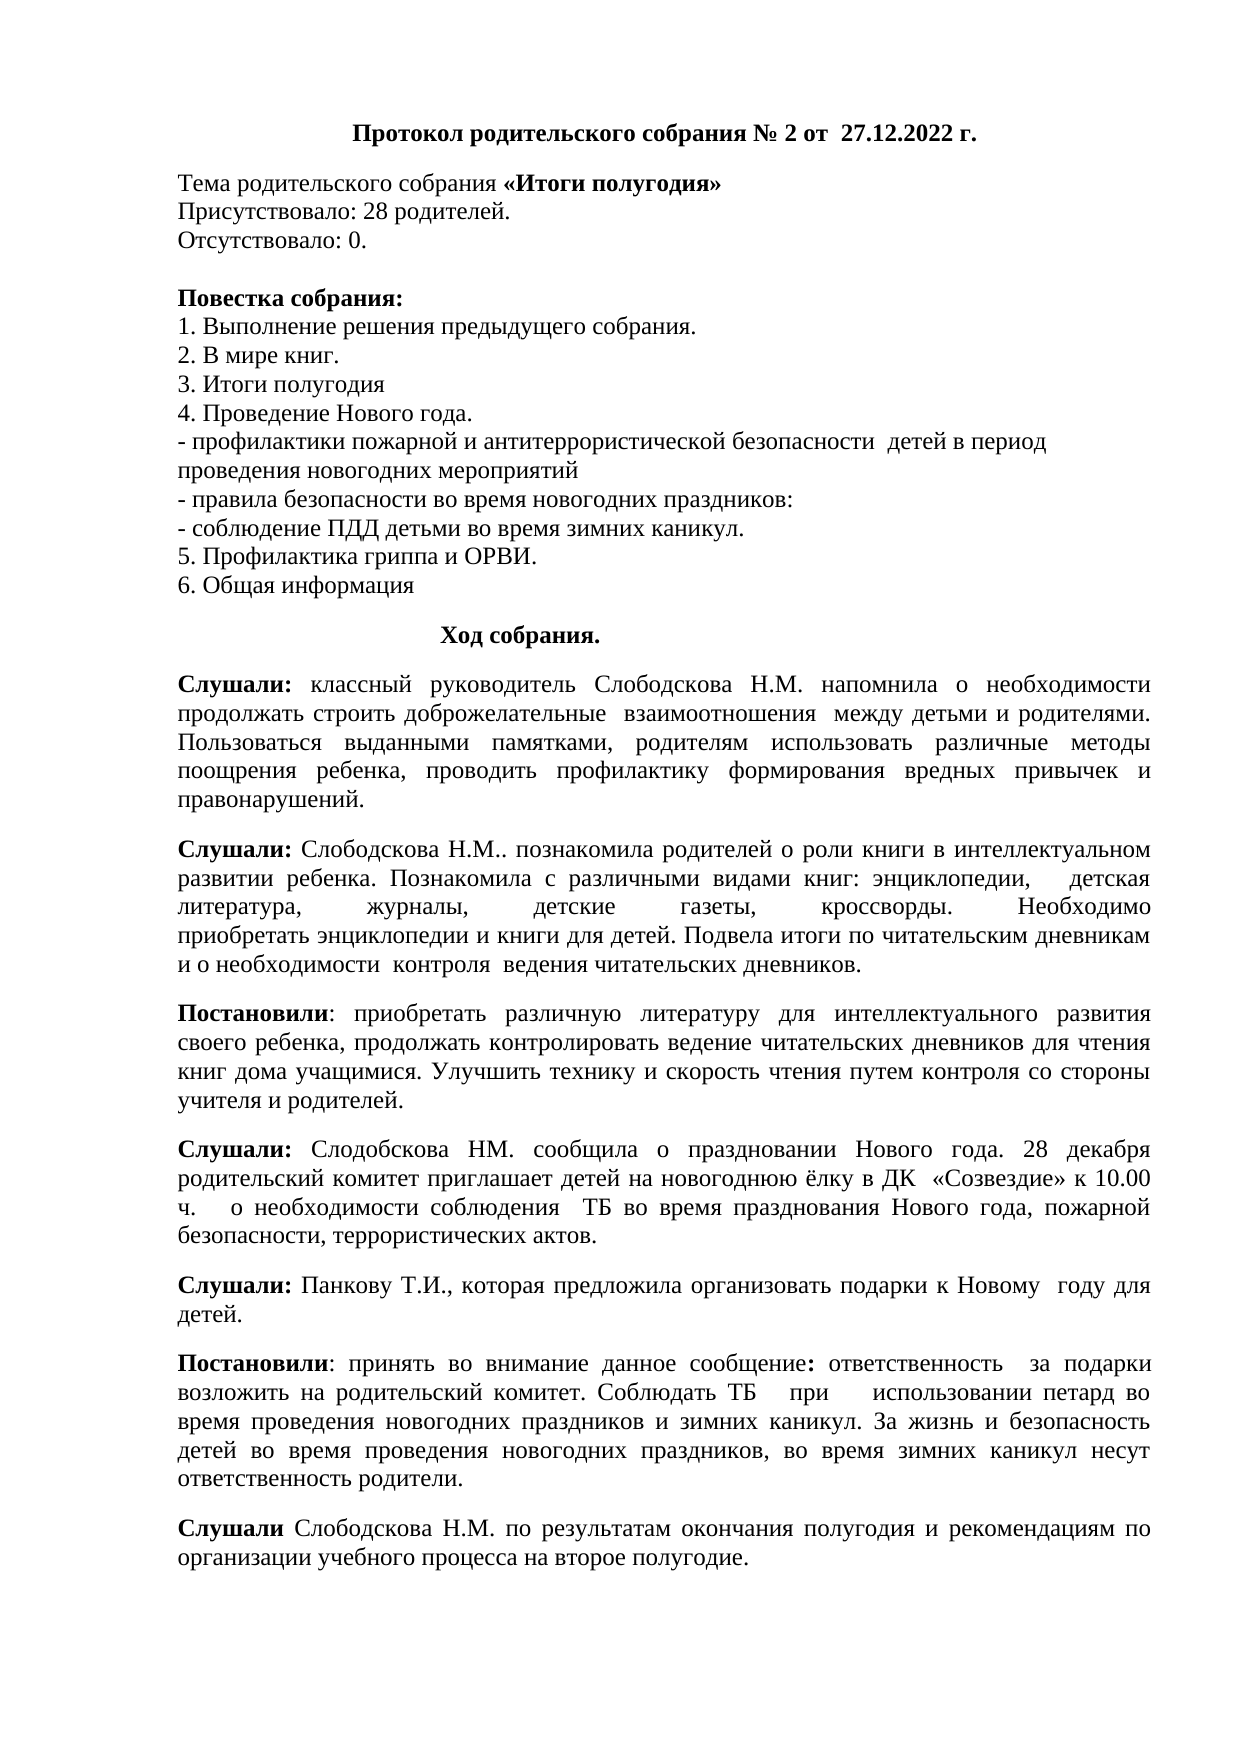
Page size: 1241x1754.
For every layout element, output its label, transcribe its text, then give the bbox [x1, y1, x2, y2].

text 1. Выполнение решения предыдущего собрания. 2. В мире книг. 3. Итоги полугодия 4. Проведение Нового года. - профилактики пожарной и антитеррористической безопасности детей в период проведения новогодних мероприятий - правила безопасности во время новогодних праздников: - соблюдение ПДД детьми во время зимних каникул. 5. Профилактика гриппа и ОРВИ. 6. Общая информация [177, 311, 1152, 599]
text Слушали: Слодобскова НМ. сообщила о праздновании Нового года. 28 декабря родительский комитет приглашает детей на новогоднюю ёлку в ДК «Созвездие» к 10.00 ч. о необходимости соблюдения ТБ во время празднования Нового года, пожарной безопасности, террористических актов. [177, 1134, 1152, 1249]
text Постановили: принять во внимание данное сообщение: ответственность за подарки возложить на родительский комитет. Соблюдать ТБ при использовании петард во время проведения новогодних праздников и зимних каникул. За жизнь и безопасность детей во время проведения новогодних праздников, во время зимних каникул несут ответственность родители. [177, 1348, 1152, 1492]
text Ход собрания. [177, 620, 1152, 648]
text Слушали: классный руководитель Слободскова Н.М. напомнила о необходимости продолжать строить доброжелательные взаимоотношения между детьми и родителями. Пользоваться выданными памятками, родителям использовать различные методы поощрения ребенка, проводить профилактику формирования вредных привычек и правонарушений. [177, 669, 1152, 813]
text Протокол родительского собрания № 2 от 27.12.2022 г. [177, 118, 1152, 147]
text Повестка собрания: [177, 283, 1152, 311]
text Слушали Слободскова Н.М. по результатам окончания полугодия и рекомендациям по организации учебного процесса на второе полугодие. [177, 1513, 1152, 1571]
text Слушали: Панкову Т.И., которая предложила организовать подарки к Новому году для детей. [177, 1270, 1152, 1328]
text Отсутствовало: 0. [177, 225, 1152, 254]
text Тема родительского собрания «Итоги полугодия» [177, 168, 1152, 196]
text Постановили: приобретать различную литературу для интеллектуального развития своего ребенка, продолжать контролировать ведение читательских дневников для чтения книг дома учащимися. Улучшить технику и скорость чтения путем контроля со стороны учителя и родителей. [177, 998, 1152, 1113]
text Слушали: Слободскова Н.М.. познакомила родителей о роли книги в интеллектуальном развитии ребенка. Познакомила с различными видами книг: энциклопедии, детская литература, журналы, детские газеты, кроссворды. Необходимо приобретать энциклопедии и книги для детей. Подвела итоги по читательским дневникам и о необходимости контроля ведения читательских дневников. [177, 834, 1152, 978]
text Присутствовало: 28 родителей. [177, 196, 1152, 225]
